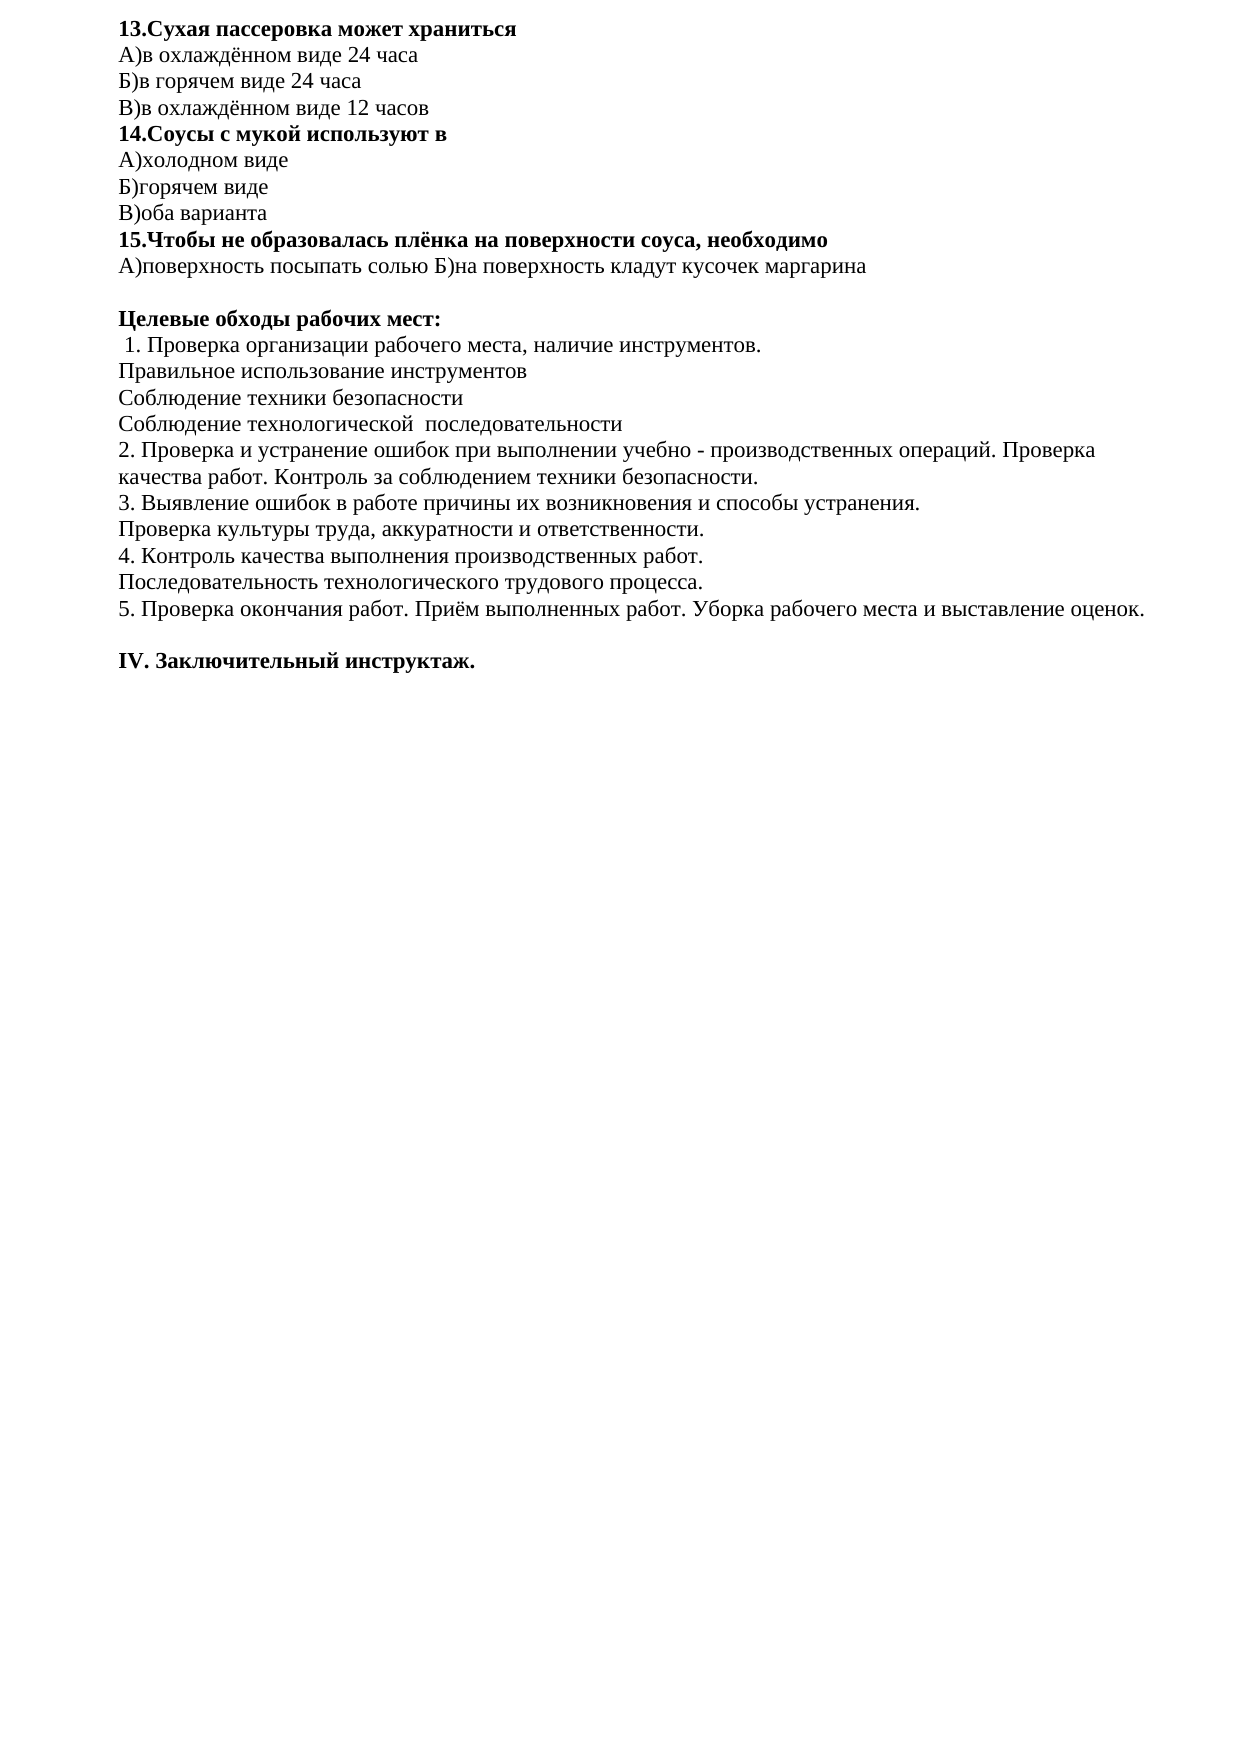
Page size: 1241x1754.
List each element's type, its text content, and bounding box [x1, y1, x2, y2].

text В)оба варианта [118, 199, 1152, 226]
text 14.Соусы с мукой используют в [118, 120, 1152, 147]
text 13.Сухая пассеровка может храниться [118, 15, 1152, 41]
text Б)горячем виде [118, 173, 1152, 199]
text 15.Чтобы не образовалась плёнка на поверхности соуса, необходимо [118, 226, 1152, 252]
text А)в охлаждённом виде 24 часа [118, 41, 1152, 67]
text IV. Заключительный инструктаж. [118, 647, 1152, 674]
text Целевые обходы рабочих мест: [118, 305, 1152, 331]
text А)холодном виде [118, 147, 1152, 173]
text А)поверхность посыпать солью Б)на поверхность кладут кусочек маргарина [118, 252, 1152, 278]
text 1. Проверка организации рабочего места, наличие инструментов. Правильное использование инструментов Соблюдение техники безопасности Соблюдение технологической последовательности 2. Проверка и устранение ошибок при выполнении учебно - производственных операций. Проверка качества работ. Контроль за соблюдением техники безопасности. 3. Выявление ошибок в работе причины их возникновения и способы устранения. Проверка культуры труда, аккуратности и ответственности. 4. Контроль качества выполнения производственных работ. Последовательность технологического трудового процесса. 5. Проверка окончания работ. Приём выполненных работ. Уборка рабочего места и выставление оценок. [118, 331, 1152, 621]
text В)в охлаждённом виде 12 часов [118, 94, 1152, 120]
text Б)в горячем виде 24 часа [118, 67, 1152, 94]
